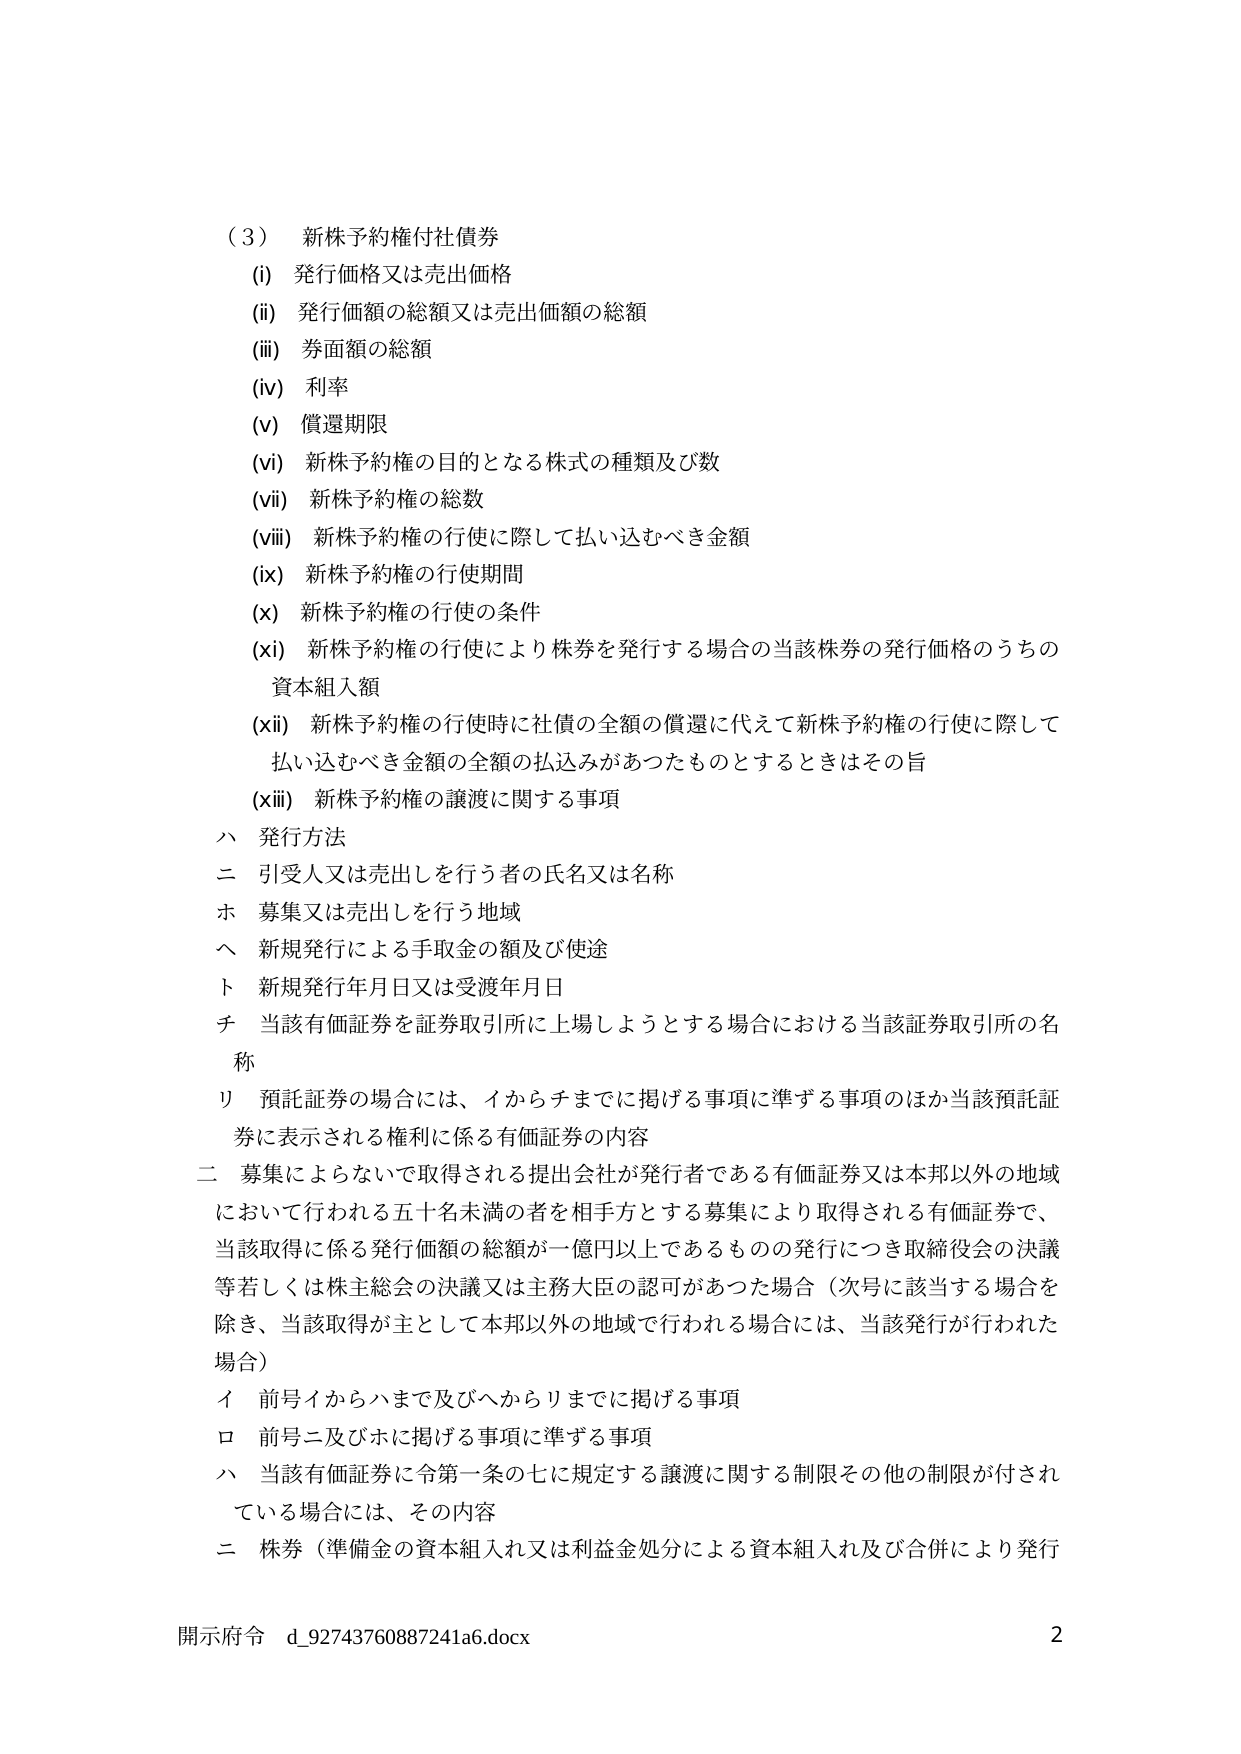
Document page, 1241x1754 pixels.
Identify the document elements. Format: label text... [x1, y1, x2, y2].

text イ 前号イからハまで及びへからリまでに掲げる事項 [215, 1379, 1063, 1417]
text ニ 引受人又は売出しを行う者の氏名又は名称 [215, 854, 1063, 892]
text (ⅹⅰ) 新株予約権の行使により株券を発行する場合の当該株券の発行価格のうちの資本組入額 [252, 629, 1063, 704]
text （３） 新株予約権付社債券 [215, 217, 1063, 254]
text ハ 当該有価証券に令第一条の七に規定する譲渡に関する制限その他の制限が付されている場合には、その内容 [215, 1454, 1063, 1529]
text (ⅷ) 新株予約権の行使に際して払い込むべき金額 [252, 517, 1063, 554]
text (ⅸ) 新株予約権の行使期間 [252, 554, 1063, 592]
text (ⅱ) 発行価額の総額又は売出価額の総額 [252, 292, 1063, 329]
text チ 当該有価証券を証券取引所に上場しようとする場合における当該証券取引所の名称 [215, 1004, 1063, 1079]
text ト 新規発行年月日又は受渡年月日 [215, 967, 1063, 1004]
text (ⅶ) 新株予約権の総数 [252, 479, 1063, 517]
text (ⅲ) 券面額の総額 [252, 329, 1063, 367]
text (ⅴ) 償還期限 [252, 404, 1063, 442]
text リ 預託証券の場合には、イからチまでに掲げる事項に準ずる事項のほか当該預託証券に表示される権利に係る有価証券の内容 [215, 1079, 1063, 1154]
text ロ 前号ニ及びホに掲げる事項に準ずる事項 [215, 1417, 1063, 1454]
text ホ 募集又は売出しを行う地域 [215, 892, 1063, 929]
text ハ 発行方法 [215, 817, 1063, 854]
text (ⅰ) 発行価格又は売出価格 [252, 254, 1063, 292]
text (ⅹⅱ) 新株予約権の行使時に社債の全額の償還に代えて新株予約権の行使に際して払い込むべき金額の全額の払込みがあつたものとするときはその旨 [252, 704, 1063, 779]
text (ⅳ) 利率 [252, 367, 1063, 404]
text (ⅵ) 新株予約権の目的となる株式の種類及び数 [252, 442, 1063, 479]
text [215, 1529, 1063, 1567]
text (ⅹ) 新株予約権の行使の条件 [252, 592, 1063, 629]
text ヘ 新規発行による手取金の額及び使途 [215, 929, 1063, 967]
text (ⅹⅲ) 新株予約権の譲渡に関する事項 [252, 779, 1063, 817]
text 二 募集によらないで取得される提出会社が発行者である有価証券又は本邦以外の地域において行われる五十名未満の者を相手方とする募集により取得される有価証券で、当該取得に係る発行価額の総額が一億円以上であるものの発行につき取締役会の決議等若しくは株主総会の決議又は主務大臣の認可があつた場合（次号に該当する場合を除き、当該取得が主として本邦以外の地域で行われる場合には、当該発行が行われた場合） [196, 1154, 1063, 1379]
